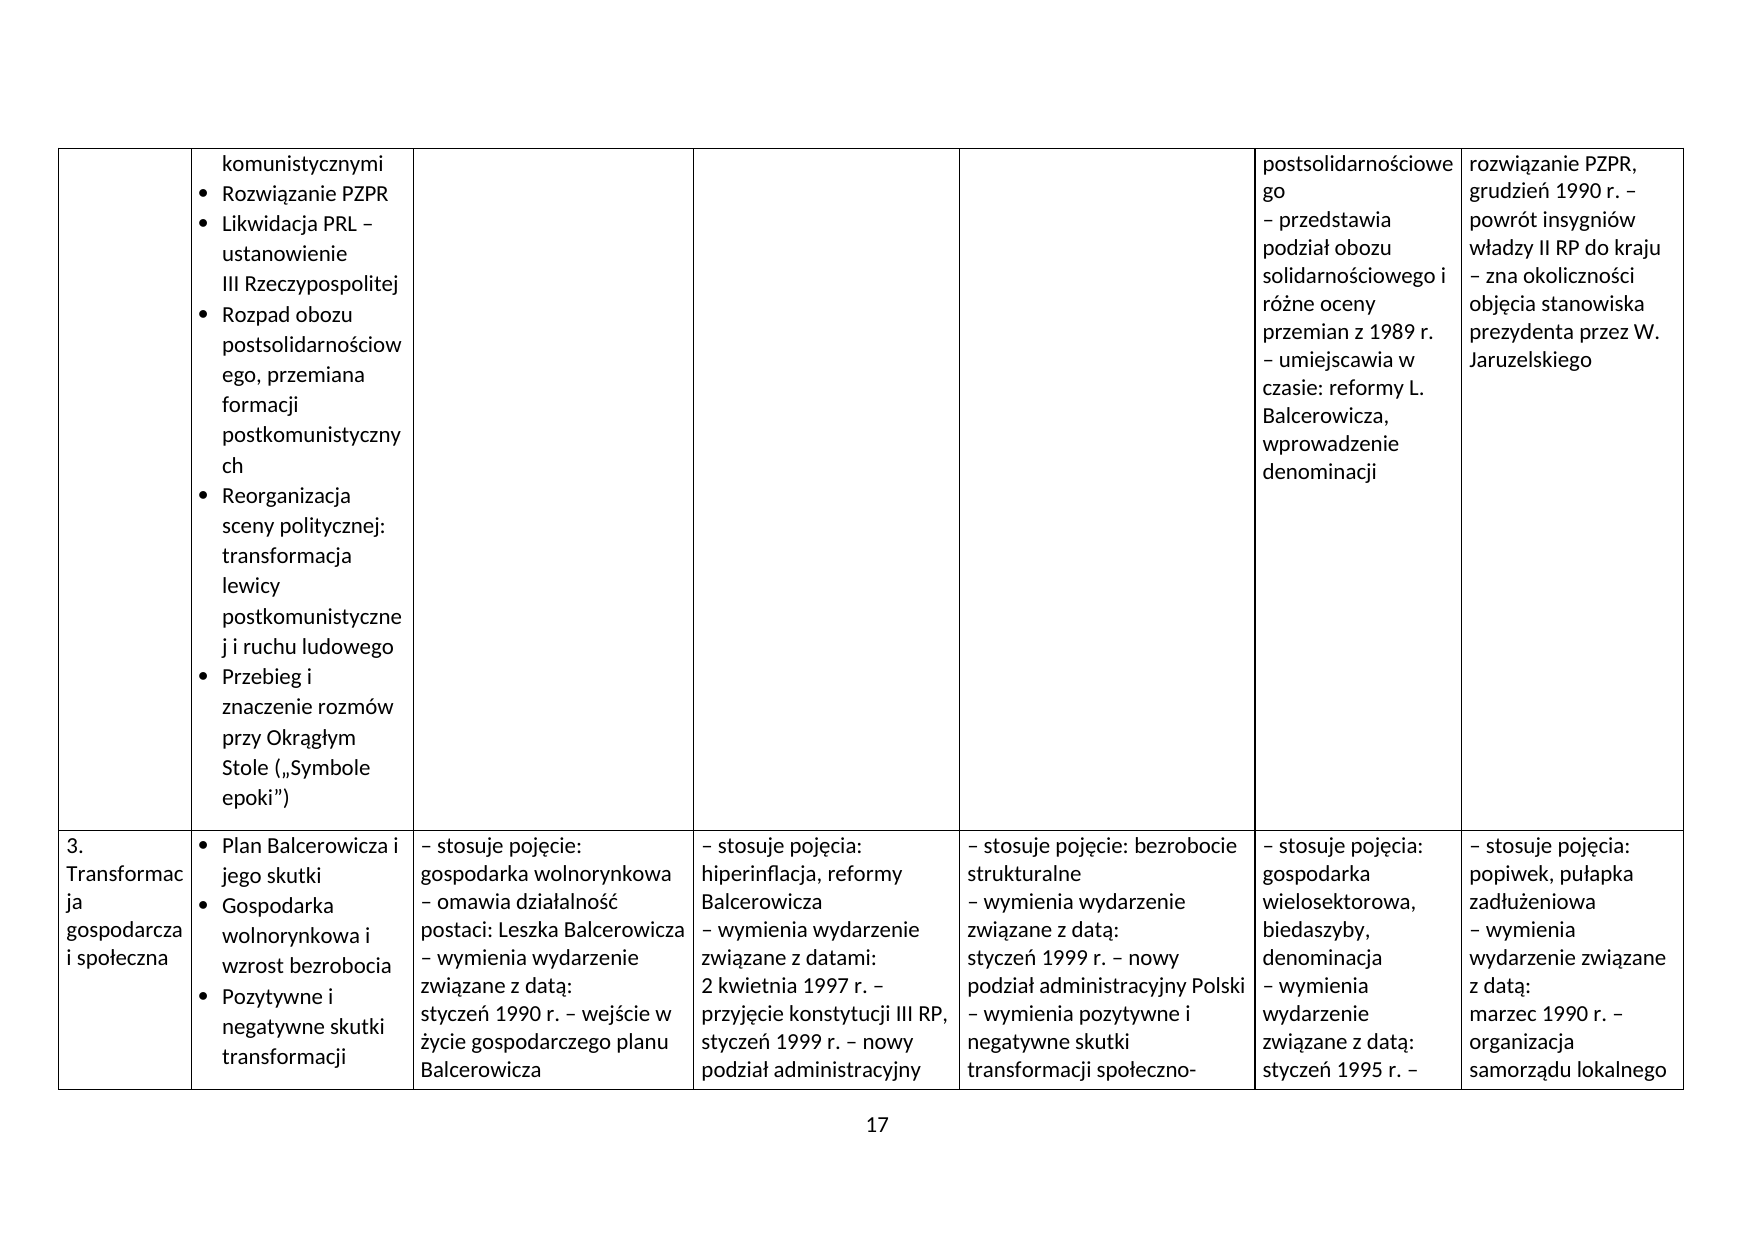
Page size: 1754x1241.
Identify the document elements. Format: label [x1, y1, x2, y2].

table_cell [960, 149, 1254, 830]
table_cell [59, 831, 191, 1089]
table_cell [960, 831, 1254, 1089]
table_cell [414, 831, 693, 1089]
table_cell [694, 831, 959, 1089]
table_cell [59, 149, 191, 830]
table_cell [1462, 149, 1683, 830]
table_cell [192, 149, 413, 830]
table_cell [1256, 149, 1461, 830]
table_cell [414, 149, 693, 830]
table_cell [694, 149, 959, 830]
table_cell [192, 831, 413, 1089]
table_cell [1462, 831, 1683, 1089]
table_cell [1256, 831, 1461, 1089]
